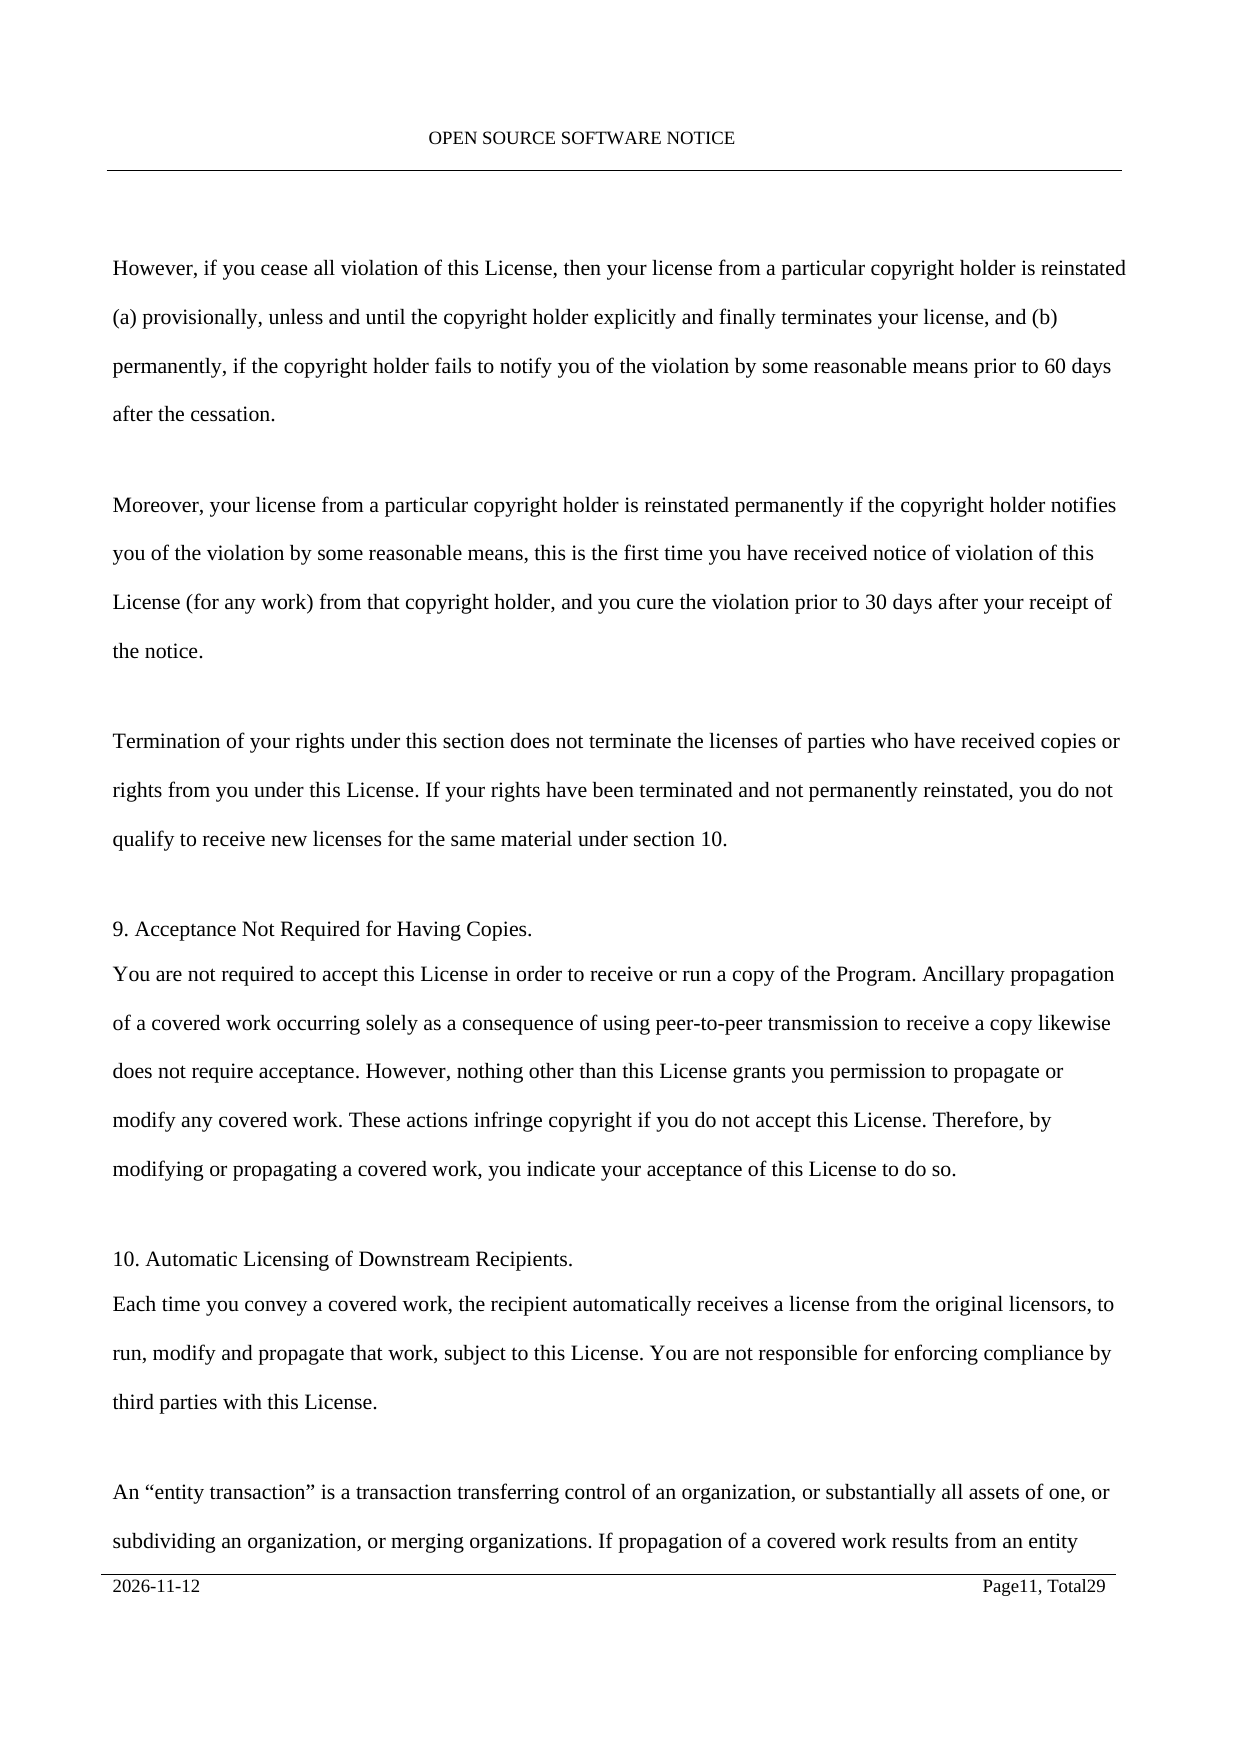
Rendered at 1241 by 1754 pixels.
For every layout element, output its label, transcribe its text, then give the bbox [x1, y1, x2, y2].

text 9. Acceptance Not Required for Having Copies. [112, 912, 1128, 944]
text You are not required to accept this License in order to receive or run a copy of the Program. Ancillary propagation of a covered work occurring solely as a consequence of using peer-to-peer transmission to receive a copy likewise does not require acceptance. However, nothing other than this License grants you permission to propagate or modify any covered work. These actions infringe copyright if you do not accept this License. Therefore, by modifying or propagating a covered work, you indicate your acceptance of this License to do so. [112, 957, 1128, 1185]
text Each time you convey a covered work, the recipient automatically receives a license from the original licensors, to run, modify and propagate that work, subject to this License. You are not responsible for enforcing compliance by third parties with this License. [112, 1287, 1128, 1417]
text Termination of your rights under this section does not terminate the licenses of parties who have received copies or rights from you under this License. If your rights have been terminated and not permanently reinstated, you do not qualify to receive new licenses for the same material under section 10. [112, 724, 1128, 854]
text 10. Automatic Licensing of Downstream Recipients. [112, 1242, 1128, 1275]
text Moreover, your license from a particular copyright holder is reinstated permanently if the copyright holder notifies you of the violation by some reasonable means, this is the first time you have received notice of violation of this License (for any work) from that copyright holder, and you cure the violation prior to 30 days after your receipt of the notice. [112, 488, 1128, 667]
text However, if you cease all violation of this License, then your license from a particular copyright holder is reinstated (a) provisionally, unless and until the copyright holder explicitly and finally terminates your license, and (b) permanently, if the copyright holder fails to notify you of the violation by some reasonable means prior to 60 days after the cessation. [112, 251, 1128, 430]
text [112, 1475, 1128, 1556]
